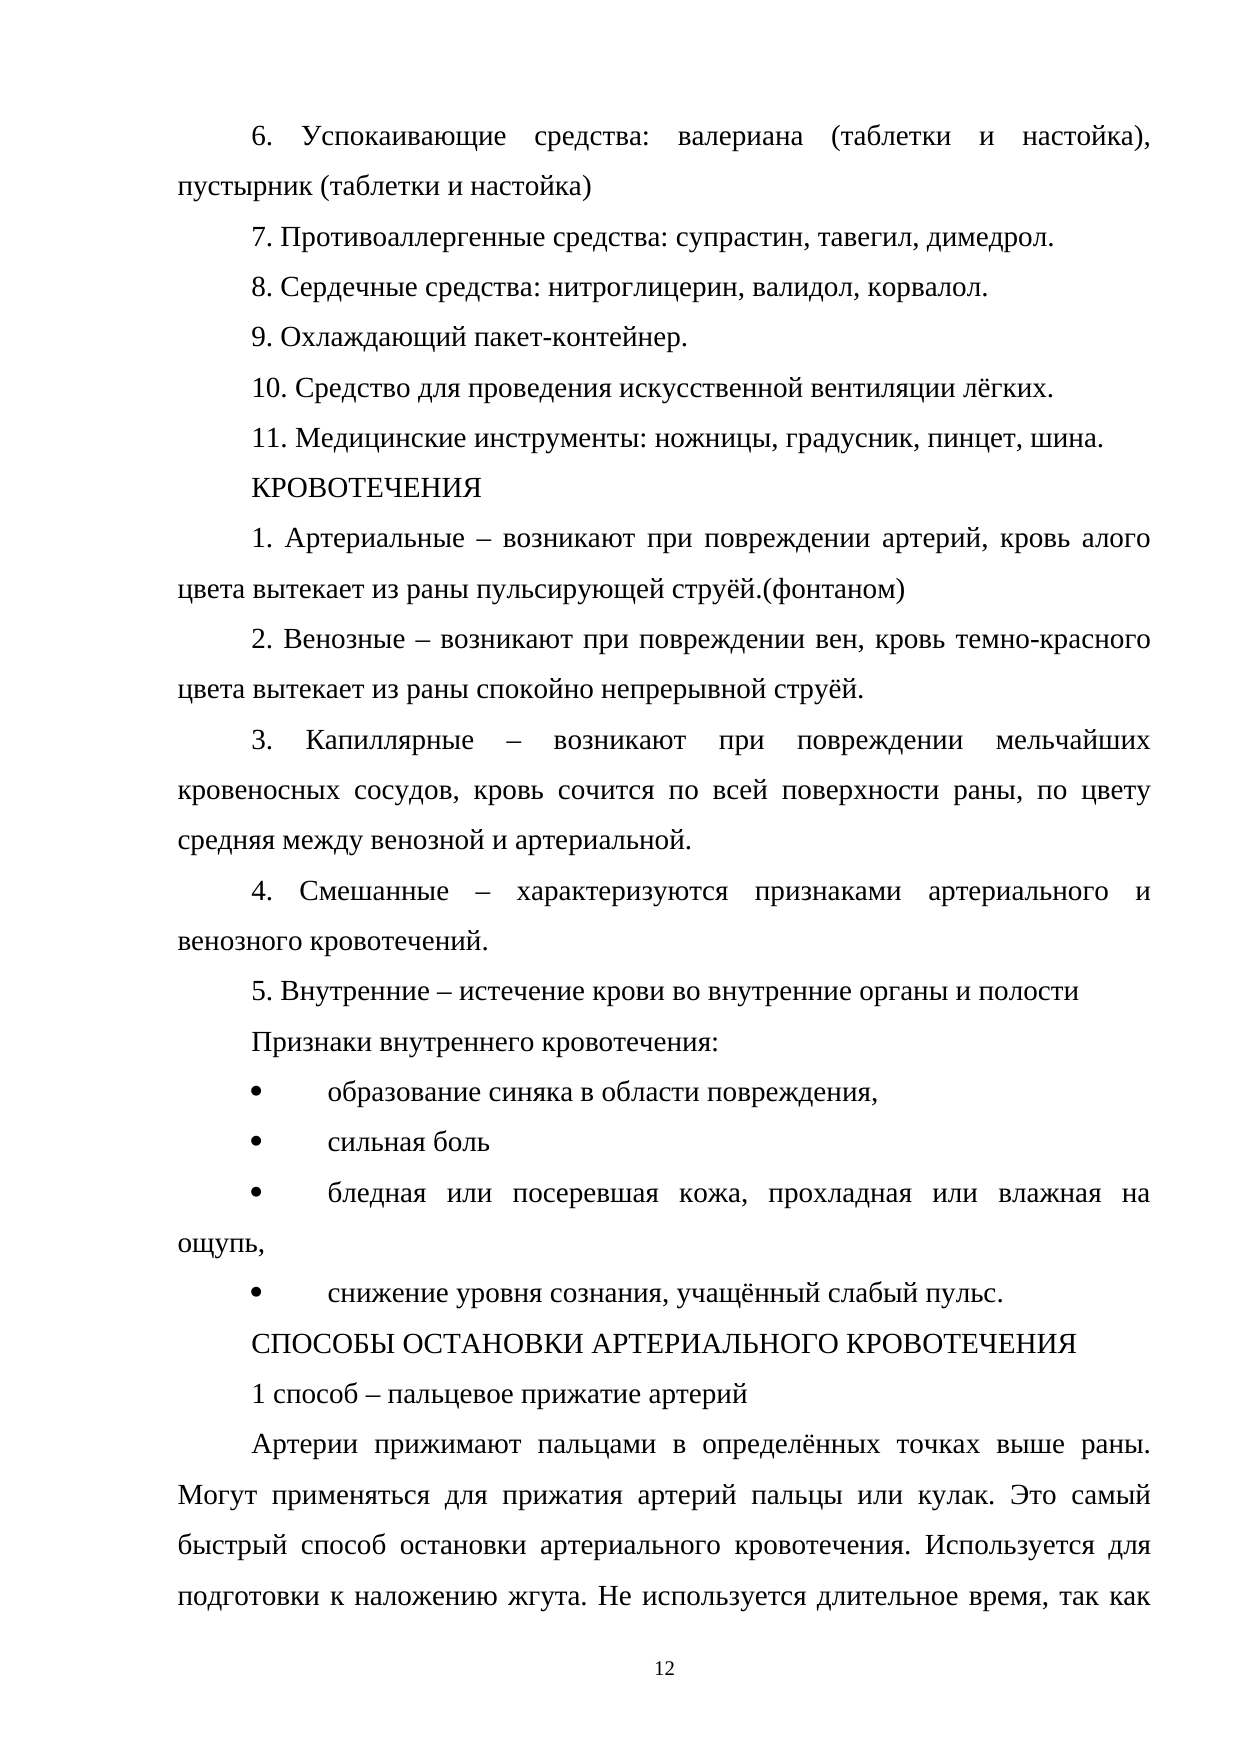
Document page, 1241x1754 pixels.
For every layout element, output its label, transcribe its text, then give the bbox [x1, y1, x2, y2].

text 1 способ – пальцевое прижатие артерий [177, 1376, 1152, 1410]
list бледная или посеревшая кожа, прохладная или влажная на ощупь, [177, 1175, 1152, 1259]
text 2. Венозные – возникают при повреждении вен, кровь темно-красного цвета вытекает из раны спокойно непрерывной струёй. [177, 621, 1152, 705]
text 11. Медицинские инструменты: ножницы, градусник, пинцет, шина. [177, 420, 1152, 453]
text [177, 1427, 1152, 1611]
list сильная боль [177, 1124, 1152, 1158]
text Признаки внутреннего кровотечения: [177, 1024, 1152, 1057]
text 9. Охлаждающий пакет-контейнер. [177, 319, 1152, 353]
list образование синяка в области повреждения, [177, 1074, 1152, 1108]
text 5. Внутренние – истечение крови во внутренние органы и полости [177, 973, 1152, 1007]
text 4. Смешанные – характеризуются признаками артериального и венозного кровотечений. [177, 873, 1152, 957]
text 3. Капиллярные – возникают при повреждении мельчайших кровеносных сосудов, кровь сочится по всей поверхности раны, по цвету средняя между венозной и артериальной. [177, 722, 1152, 856]
list снижение уровня сознания, учащённый слабый пульс. [177, 1276, 1152, 1309]
text КРОВОТЕЧЕНИЯ [177, 470, 1152, 504]
text СПОСОБЫ ОСТАНОВКИ АРТЕРИАЛЬНОГО КРОВОТЕЧЕНИЯ [177, 1326, 1152, 1359]
text 1. Артериальные – возникают при повреждении артерий, кровь алого цвета вытекает из раны пульсирующей струёй.(фонтаном) [177, 521, 1152, 604]
text 8. Сердечные средства: нитроглицерин, валидол, корвалол. [177, 269, 1152, 303]
text 10. Средство для проведения искусственной вентиляции лёгких. [177, 370, 1152, 403]
text 6. Успокаивающие средства: валериана (таблетки и настойка), пустырник (таблетки и настойка) [177, 118, 1152, 202]
text 7. Противоаллергенные средства: супрастин, тавегил, димедрол. [177, 219, 1152, 252]
